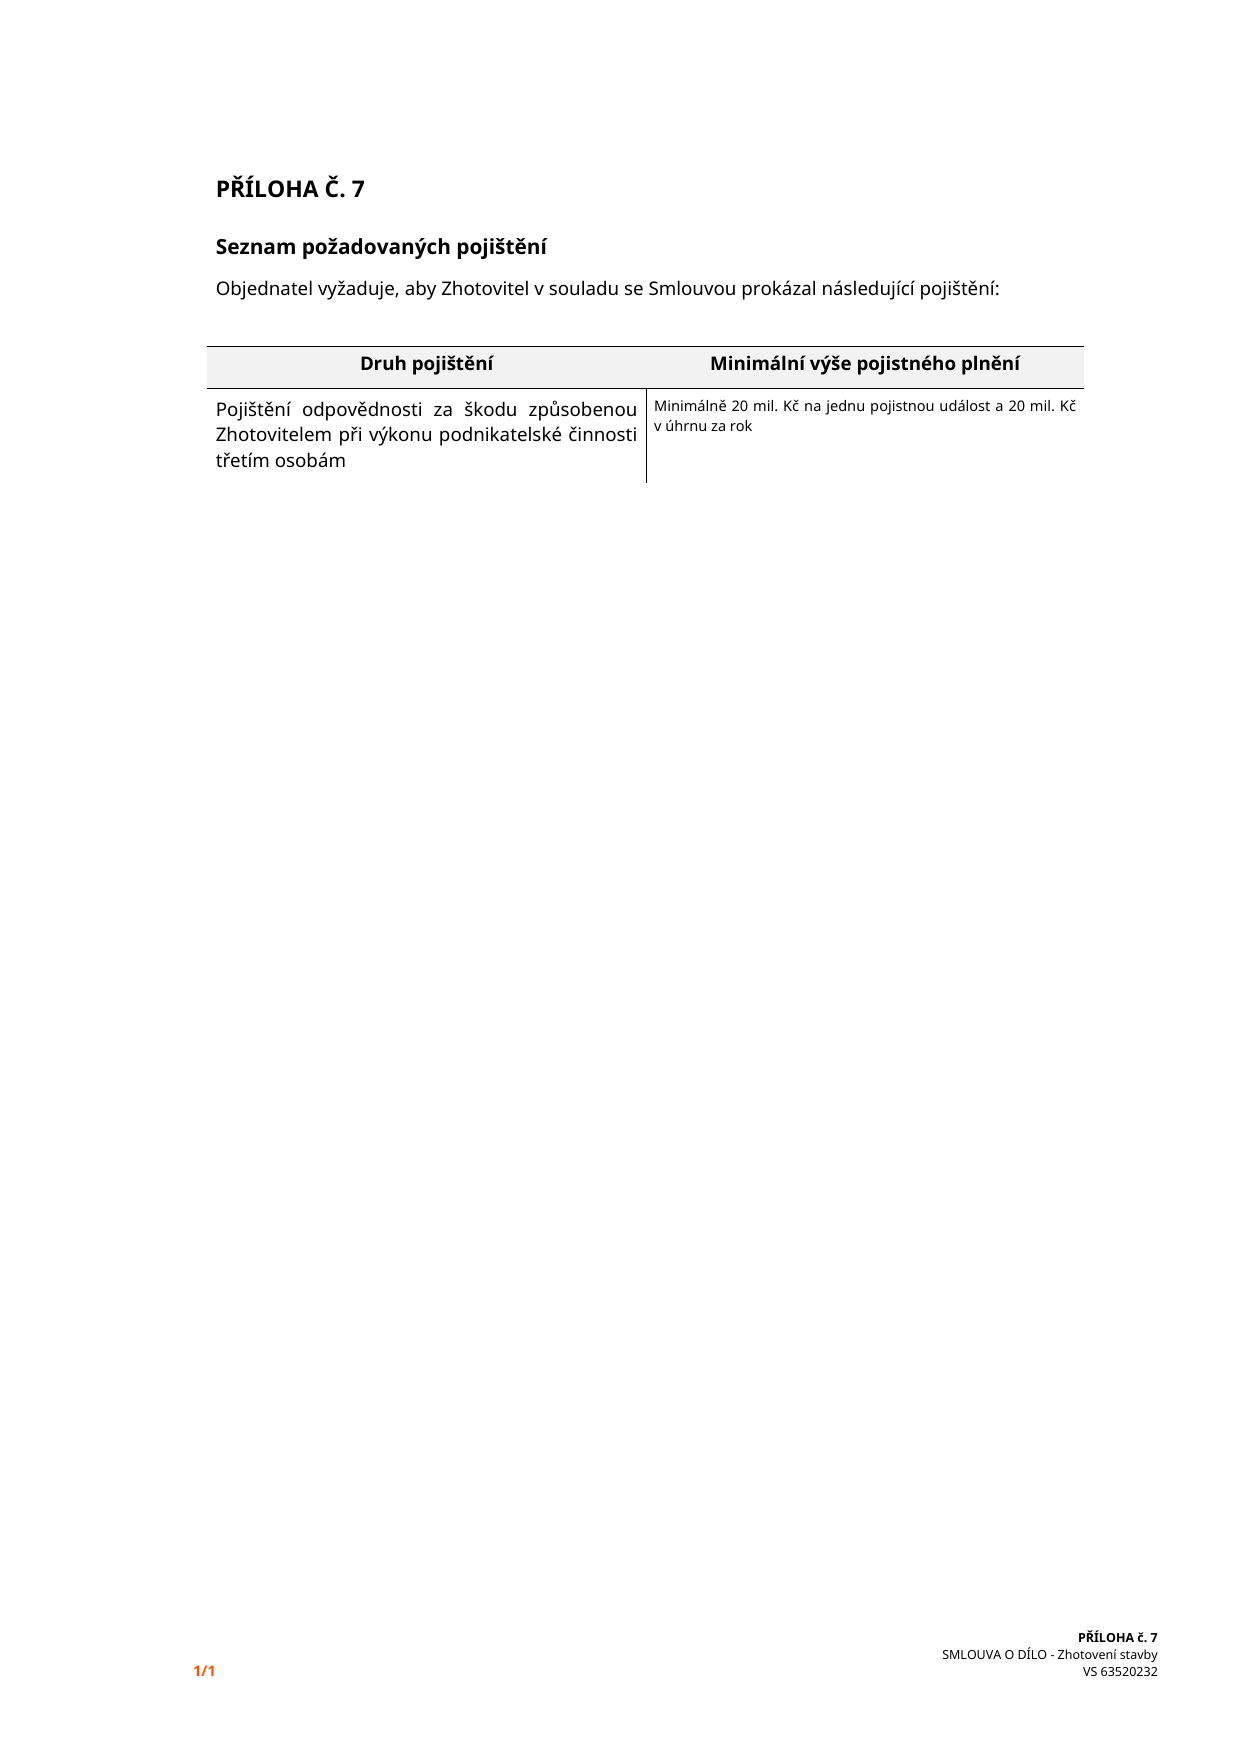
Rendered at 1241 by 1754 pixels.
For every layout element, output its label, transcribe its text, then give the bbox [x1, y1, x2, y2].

text Seznam požadovaných pojištění [216, 232, 1093, 260]
table_header Minimální výše pojistného plnění [646, 347, 1084, 388]
table_cell Pojištění odpovědnosti za škodu způsobenou Zhotovitelem při výkonu podnikatelské činnosti třetím osobám [207, 389, 646, 482]
text Objednatel vyžaduje, aby Zhotovitel v souladu se Smlouvou prokázal následující pojištění: [216, 276, 1093, 301]
text Příloha č. 7 [216, 172, 1093, 204]
table_cell Minimálně 20 mil. Kč na jednu pojistnou událost a 20 mil. Kč v úhrnu za rok [647, 389, 1084, 482]
table_header Druh pojištění [207, 347, 646, 388]
